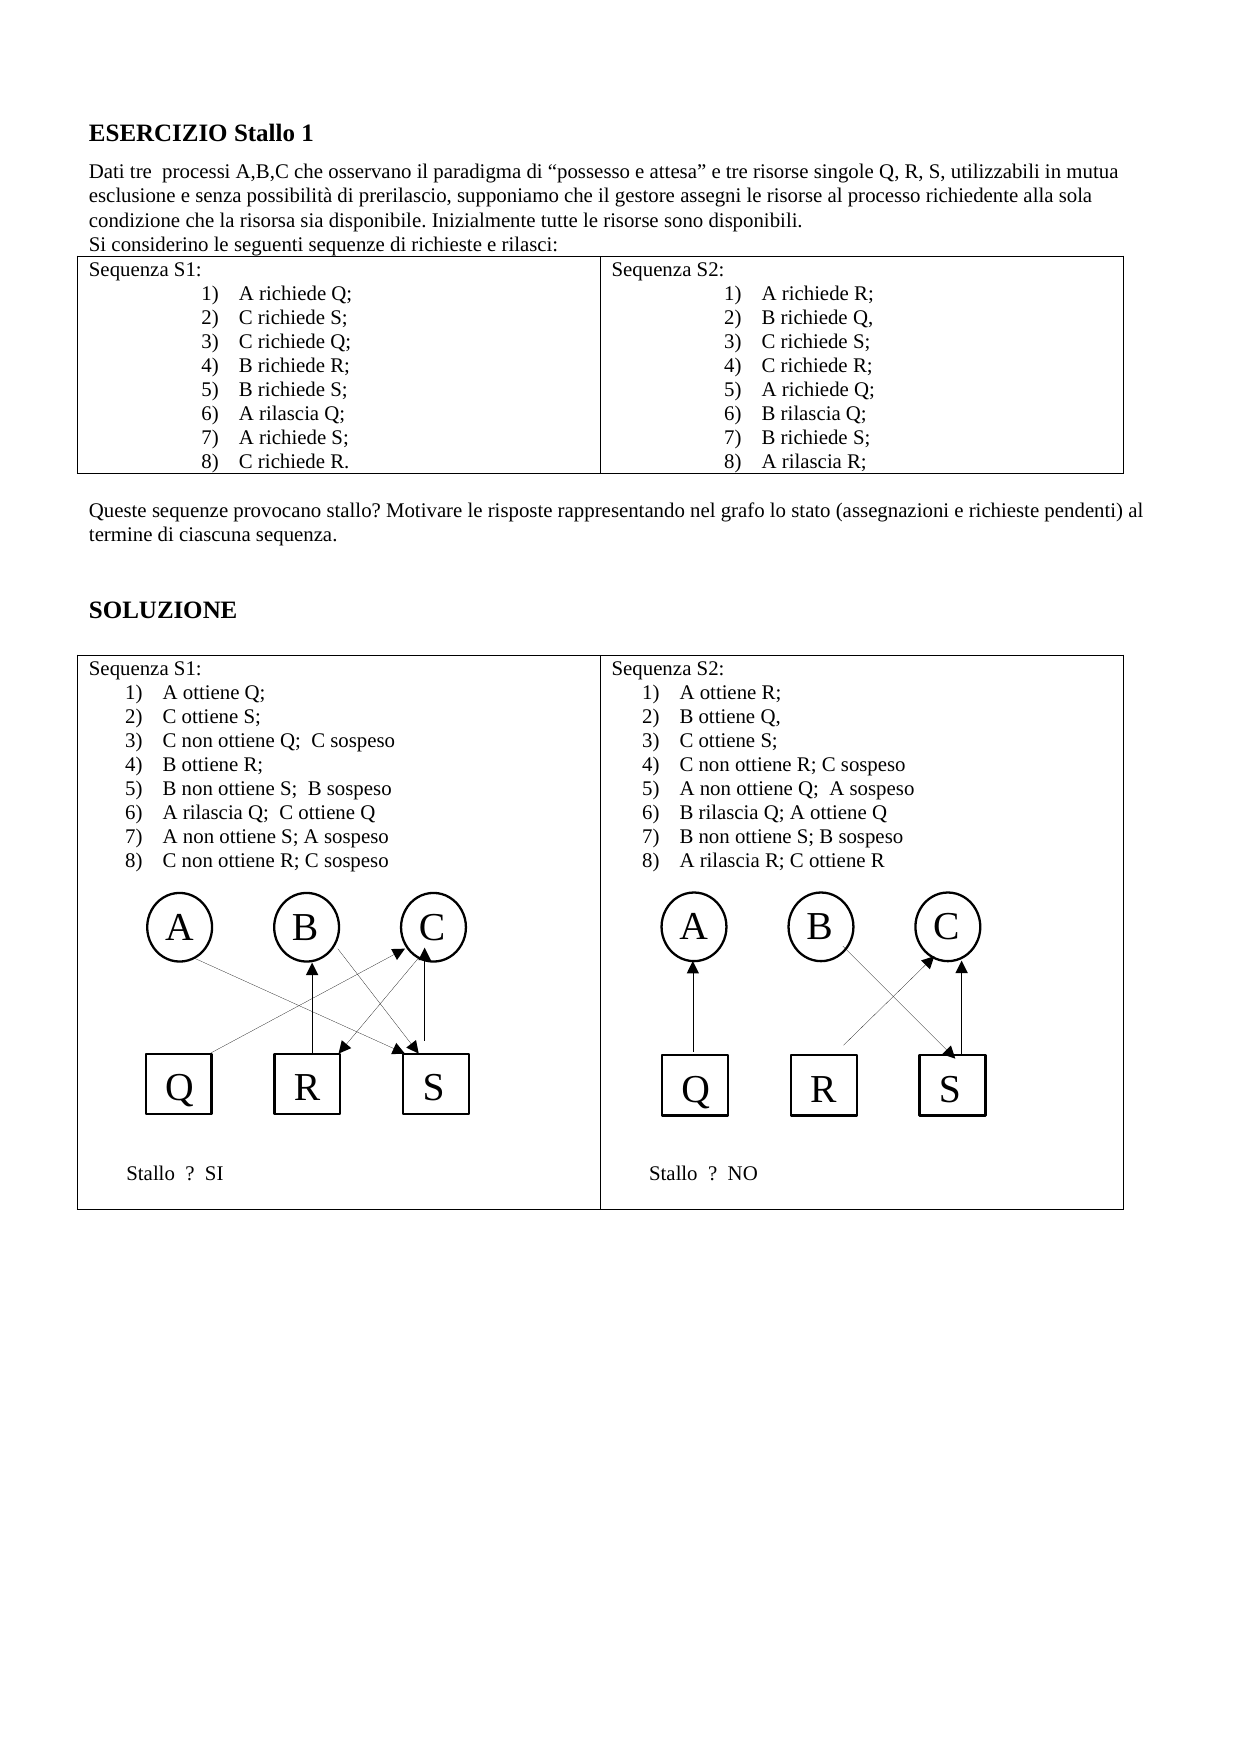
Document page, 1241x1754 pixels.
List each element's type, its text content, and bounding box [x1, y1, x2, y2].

text Dati tre processi A,B,C che osservano il paradigma di “possesso e attesa” e tre risorse singole Q, R, S, utilizzabili in mutua esclusione e senza possibilità di prerilascio, supponiamo che il gestore assegni le risorse al processo richiedente alla sola condizione che la risorsa sia disponibile. Inizialmente tutte le risorse sono disponibili. [89, 159, 1152, 232]
text Queste sequenze provocano stallo? Motivare le risposte rappresentando nel grafo lo stato (assegnazioni e richieste pendenti) al termine di ciascuna sequenza. [89, 498, 1152, 546]
table_header Sequenza S2: A richiede R; B richiede Q, C richiede S; C richiede R; A richiede Q; B rilascia Q; B richiede S; A rilascia R; [601, 257, 1123, 473]
text ESERCIZIO Stallo 1 [89, 118, 1189, 147]
table_header Sequenza S2: A ottiene R; B ottiene Q, C ottiene S; C non ottiene R; C sospeso A non ottiene Q; A sospeso B rilascia Q; A ottiene Q B non ottiene S; B sospeso A rilascia R; C ottiene R Stallo ? NO [601, 656, 1123, 1209]
text Si considerino le seguenti sequenze di richieste e rilasci: [89, 232, 1152, 256]
subtitle SOLUZIONE [89, 596, 1152, 624]
table_header Sequenza S1: A richiede Q; C richiede S; C richiede Q; B richiede R; B richiede S; A rilascia Q; A richiede S; C richiede R. [78, 257, 600, 473]
table_header Sequenza S1: A ottiene Q; C ottiene S; C non ottiene Q; C sospeso B ottiene R; B non ottiene S; B sospeso A rilascia Q; C ottiene Q A non ottiene S; A sospeso C non ottiene R; C sospeso Stallo ? SI [78, 656, 600, 1209]
